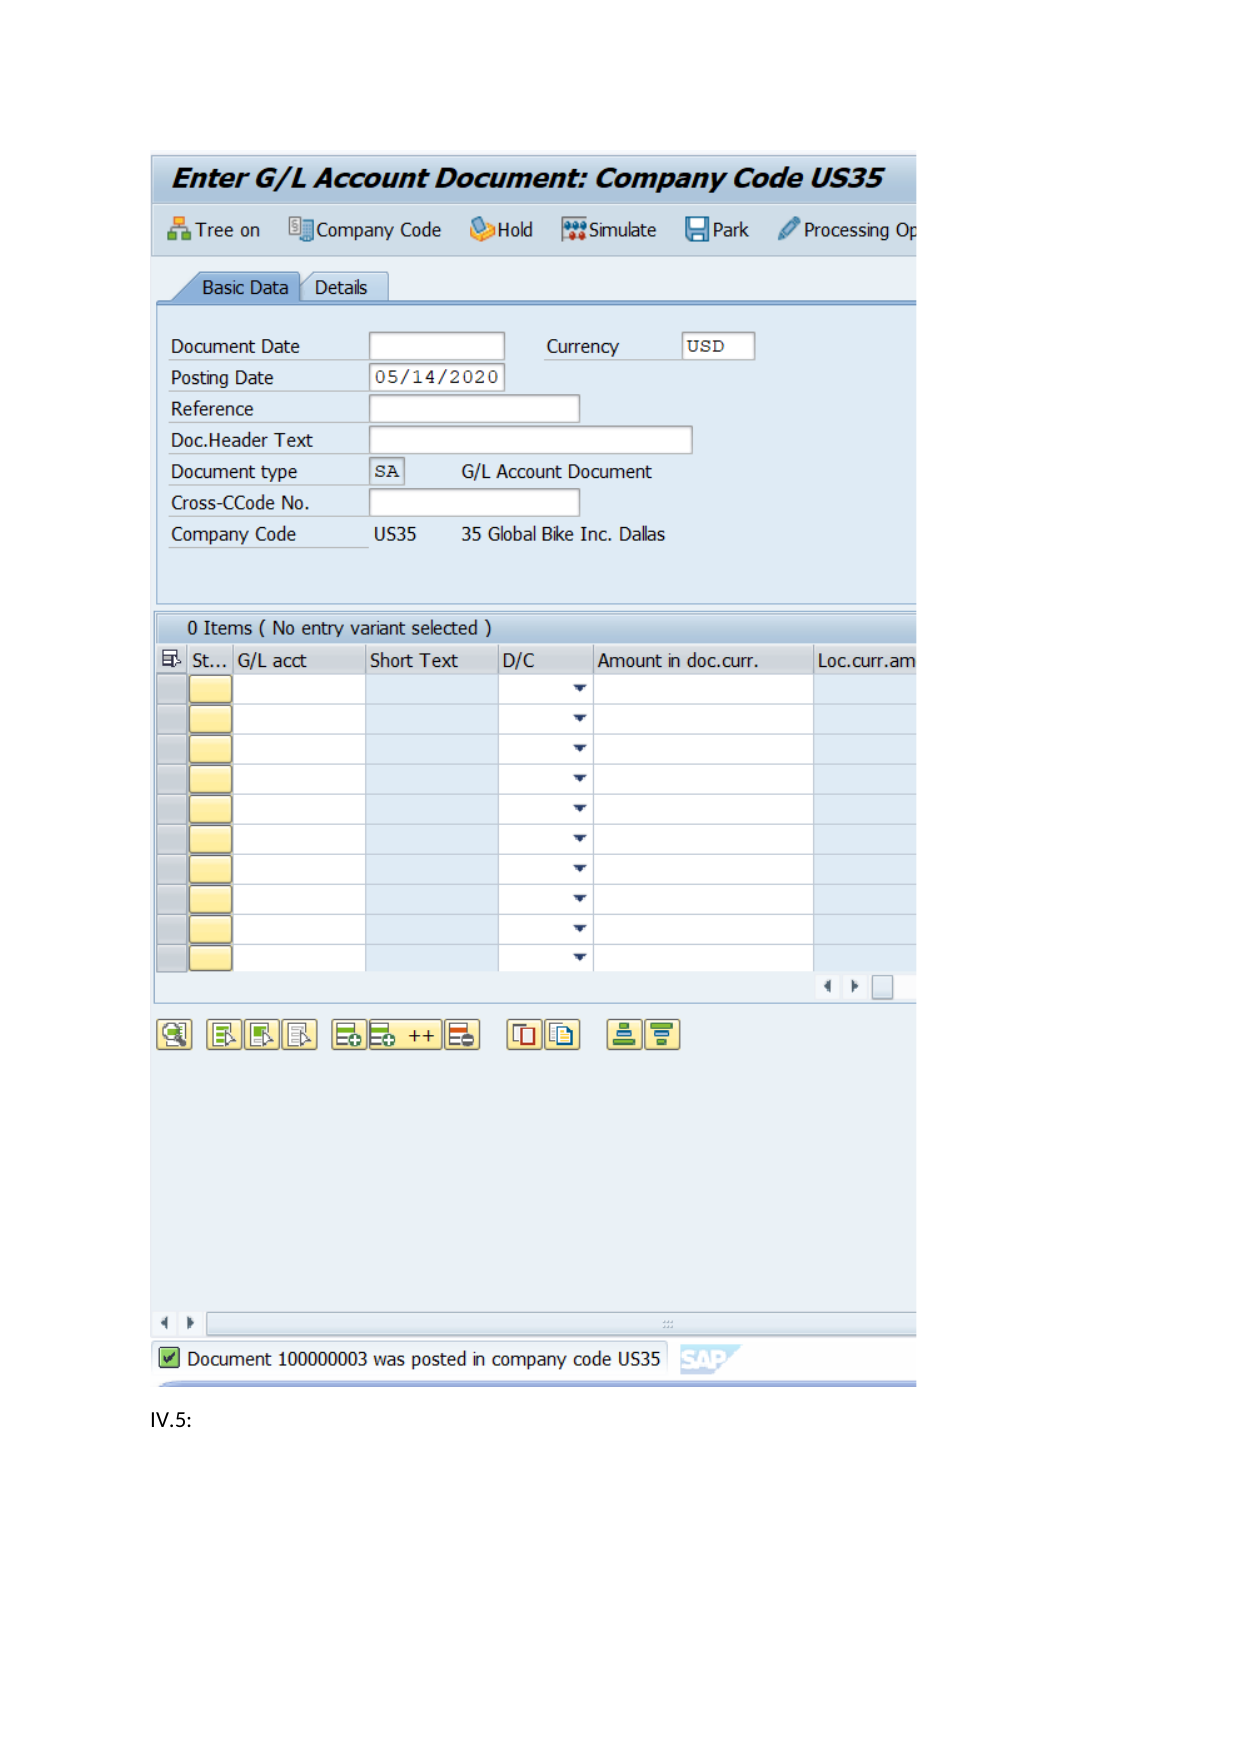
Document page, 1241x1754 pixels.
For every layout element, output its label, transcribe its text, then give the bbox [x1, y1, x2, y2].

text IV.5: [150, 1405, 1090, 1433]
picture [150, 150, 917, 1387]
